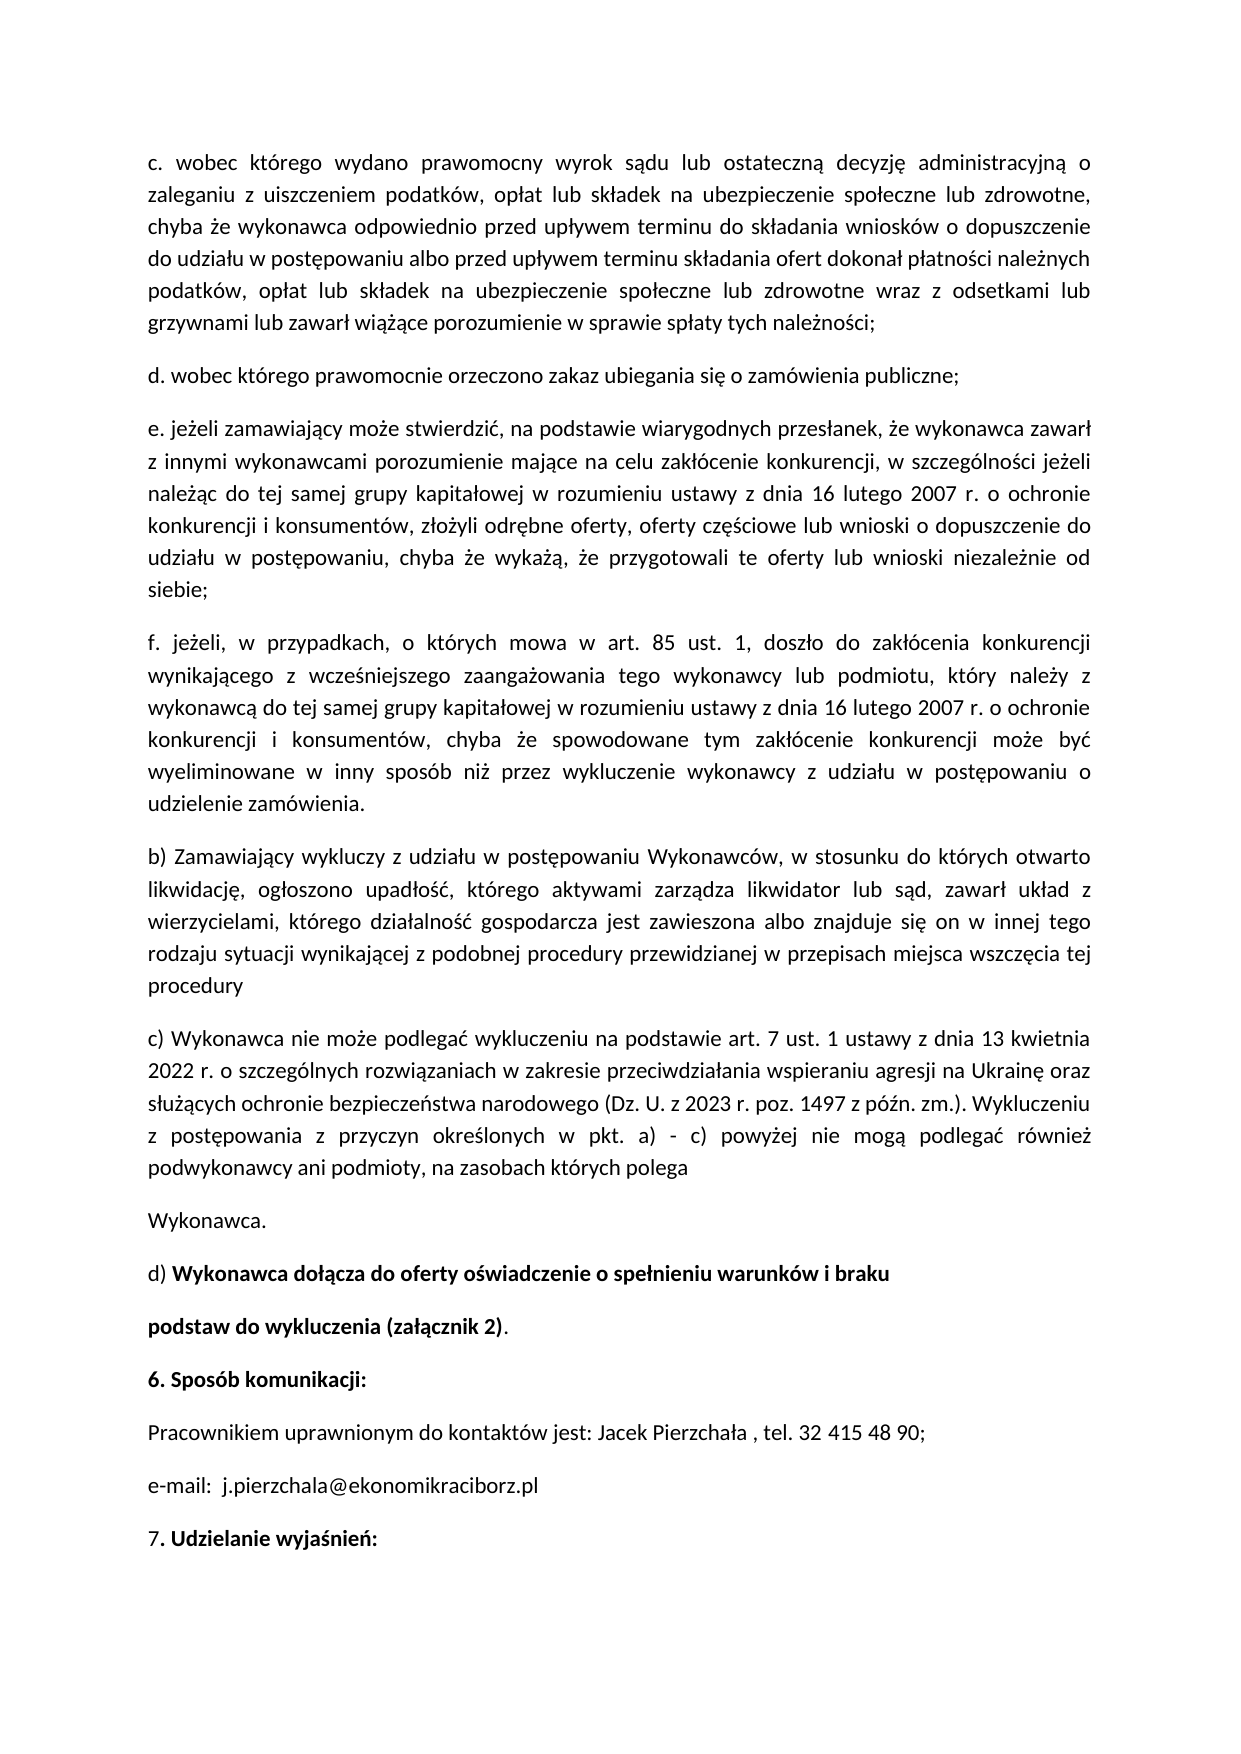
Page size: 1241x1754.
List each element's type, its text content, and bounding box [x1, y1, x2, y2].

text f. jeżeli, w przypadkach, o których mowa w art. 85 ust. 1, doszło do zakłócenia konkurencji wynikającego z wcześniejszego zaangażowania tego wykonawcy lub podmiotu, który należy z wykonawcą do tej samej grupy kapitałowej w rozumieniu ustawy z dnia 16 lutego 2007 r. o ochronie konkurencji i konsumentów, chyba że spowodowane tym zakłócenie konkurencji może być wyeliminowane w inny sposób niż przez wykluczenie wykonawcy z udziału w postępowaniu o udzielenie zamówienia. [148, 628, 1093, 817]
text 7. Udzielanie wyjaśnień: [148, 1524, 1093, 1552]
text Pracownikiem uprawnionym do kontaktów jest: Jacek Pierzchała , tel. 32 415 48 90; [148, 1418, 1093, 1446]
text d. wobec którego prawomocnie orzeczono zakaz ubiegania się o zamówienia publiczne; [148, 362, 1093, 389]
text c) Wykonawca nie może podlegać wykluczeniu na podstawie art. 7 ust. 1 ustawy z dnia 13 kwietnia 2022 r. o szczególnych rozwiązaniach w zakresie przeciwdziałania wspieraniu agresji na Ukrainę oraz służących ochronie bezpieczeństwa narodowego (Dz. U. z 2023 r. poz. 1497 z późn. zm.). Wykluczeniu z postępowania z przyczyn określonych w pkt. a) - c) powyżej nie mogą podlegać również podwykonawcy ani podmioty, na zasobach których polega [148, 1024, 1093, 1181]
text 6. Sposób komunikacji: [148, 1365, 1093, 1393]
text b) Zamawiający wykluczy z udziału w postępowaniu Wykonawców, w stosunku do których otwarto likwidację, ogłoszono upadłość, którego aktywami zarządza likwidator lub sąd, zawarł układ z wierzycielami, którego działalność gospodarcza jest zawieszona albo znajduje się on w innej tego rodzaju sytuacji wynikającej z podobnej procedury przewidzianej w przepisach miejsca wszczęcia tej procedury [148, 842, 1093, 999]
text podstaw do wykluczenia (załącznik 2). [148, 1312, 1093, 1340]
text c. wobec którego wydano prawomocny wyrok sądu lub ostateczną decyzję administracyjną o zaleganiu z uiszczeniem podatków, opłat lub składek na ubezpieczenie społeczne lub zdrowotne, chyba że wykonawca odpowiednio przed upływem terminu do składania wniosków o dopuszczenie do udziału w postępowaniu albo przed upływem terminu składania ofert dokonał płatności należnych podatków, opłat lub składek na ubezpieczenie społeczne lub zdrowotne wraz z odsetkami lub grzywnami lub zawarł wiążące porozumienie w sprawie spłaty tych należności; [148, 148, 1093, 337]
text e-mail: j.pierzchala@ekonomikraciborz.pl [148, 1471, 1093, 1499]
text e. jeżeli zamawiający może stwierdzić, na podstawie wiarygodnych przesłanek, że wykonawca zawarł z innymi wykonawcami porozumienie mające na celu zakłócenie konkurencji, w szczególności jeżeli należąc do tej samej grupy kapitałowej w rozumieniu ustawy z dnia 16 lutego 2007 r. o ochronie konkurencji i konsumentów, złożyli odrębne oferty, oferty częściowe lub wnioski o dopuszczenie do udziału w postępowaniu, chyba że wykażą, że przygotowali te oferty lub wnioski niezależnie od siebie; [148, 414, 1093, 603]
text d) Wykonawca dołącza do oferty oświadczenie o spełnieniu warunków i braku [148, 1259, 1093, 1287]
text Wykonawca. [148, 1206, 1093, 1234]
